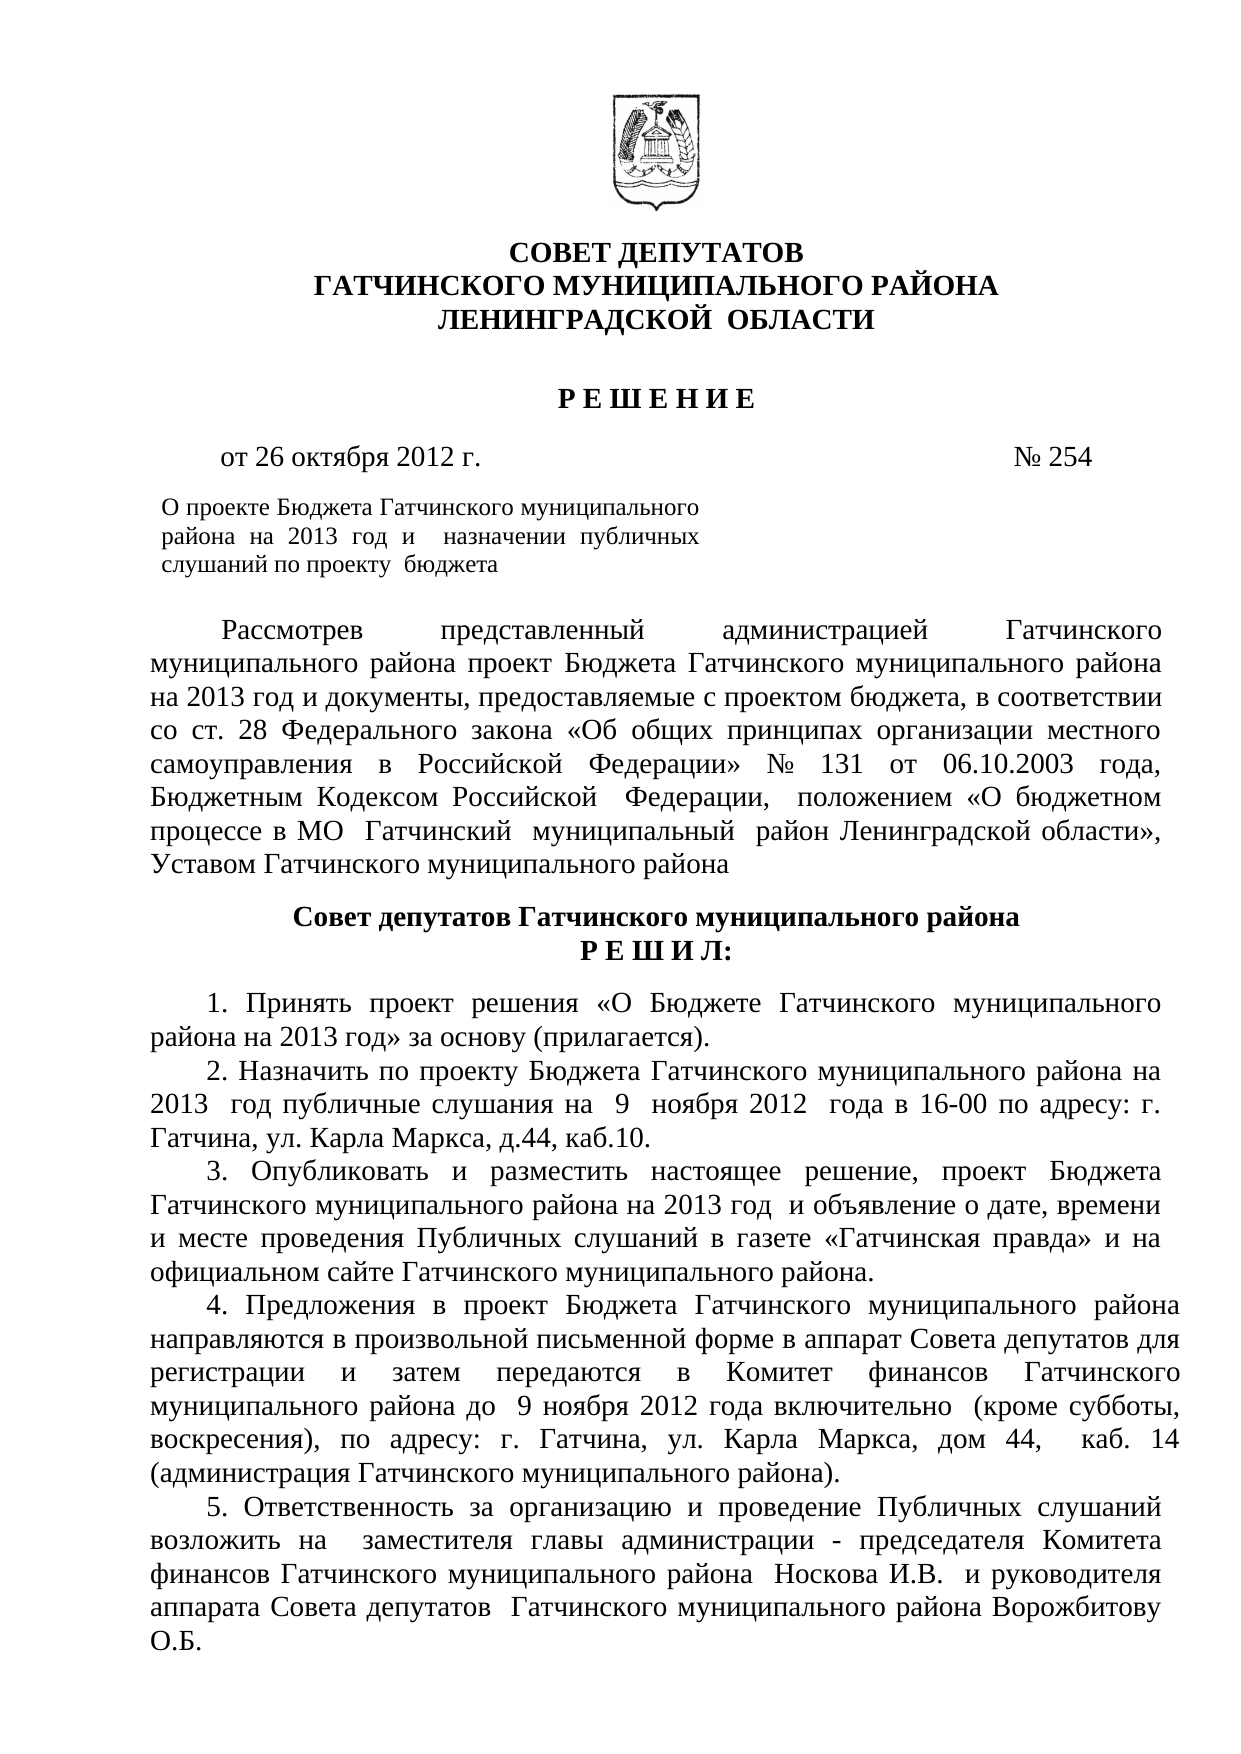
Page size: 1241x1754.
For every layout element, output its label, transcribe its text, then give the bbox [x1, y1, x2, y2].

text Р Е Ш И Л: [150, 933, 1162, 966]
text Рассмотрев представленный администрацией Гатчинского муниципального района проект Бюджета Гатчинского муниципального района на 2013 год и документы, предоставляемые с проектом бюджета, в соответствии со ст. 28 Федерального закона «Об общих принципах организации местного самоуправления в Российской Федерации» № 131 от 06.10.2003 года, Бюджетным Кодексом Российской Федерации, положением «О бюджетном процессе в МО Гатчинский муниципальный район Ленинградской области», Уставом Гатчинского муниципального района [150, 612, 1162, 880]
subtitle Р Е Ш Е Н И Е [150, 382, 1162, 415]
text 5. Ответственность за организацию и проведение Публичных слушаний возложить на заместителя главы администрации - председателя Комитета финансов Гатчинского муниципального района Носкова И.В. и руководителя аппарата Совета депутатов Гатчинского муниципального района Ворожбитову О.Б. [150, 1489, 1162, 1656]
text 1. Принять проект решения «О Бюджете Гатчинского муниципального района на 2013 год» за основу (прилагается). [150, 986, 1162, 1053]
picture [611, 93, 701, 211]
text ГАТЧИНСКОГО МУНИЦИПАЛЬНОГО РАЙОНА [150, 268, 1162, 302]
text 3. Опубликовать и разместить настоящее решение, проект Бюджета Гатчинского муниципального района на 2013 год и объявление о дате, времени и месте проведения Публичных слушаний в газете «Гатчинская правда» и на официальном сайте Гатчинского муниципального района. [150, 1153, 1162, 1287]
text Совет депутатов Гатчинского муниципального района [150, 899, 1162, 933]
text ЛЕНИНГРАДСКОЙ ОБЛАСТИ [150, 302, 1162, 336]
text 4. Предложения в проект Бюджета Гатчинского муниципального района направляются в произвольной письменной форме в аппарат Совета депутатов для регистрации и затем передаются в Комитет финансов Гатчинского муниципального района до 9 ноября 2012 года включительно (кроме субботы, воскресения), по адресу: г. Гатчина, ул. Карла Маркса, дом 44, каб. 14 (администрация Гатчинского муниципального района). [150, 1287, 1181, 1489]
text 2. Назначить по проекту Бюджета Гатчинского муниципального района на 2013 год публичные слушания на 9 ноября 2012 года в по адресу: г. Гатчина, ул. Карла Маркса, д.44, каб.10. [150, 1053, 1162, 1153]
table_header О проекте Бюджета Гатчинского муниципального района на 2013 год и назначении публичных слушаний по проекту бюджета [150, 492, 711, 578]
text СОВЕТ ДЕПУТАТОВ [150, 235, 1162, 268]
text от 26 октября . № 254 [150, 439, 1162, 473]
